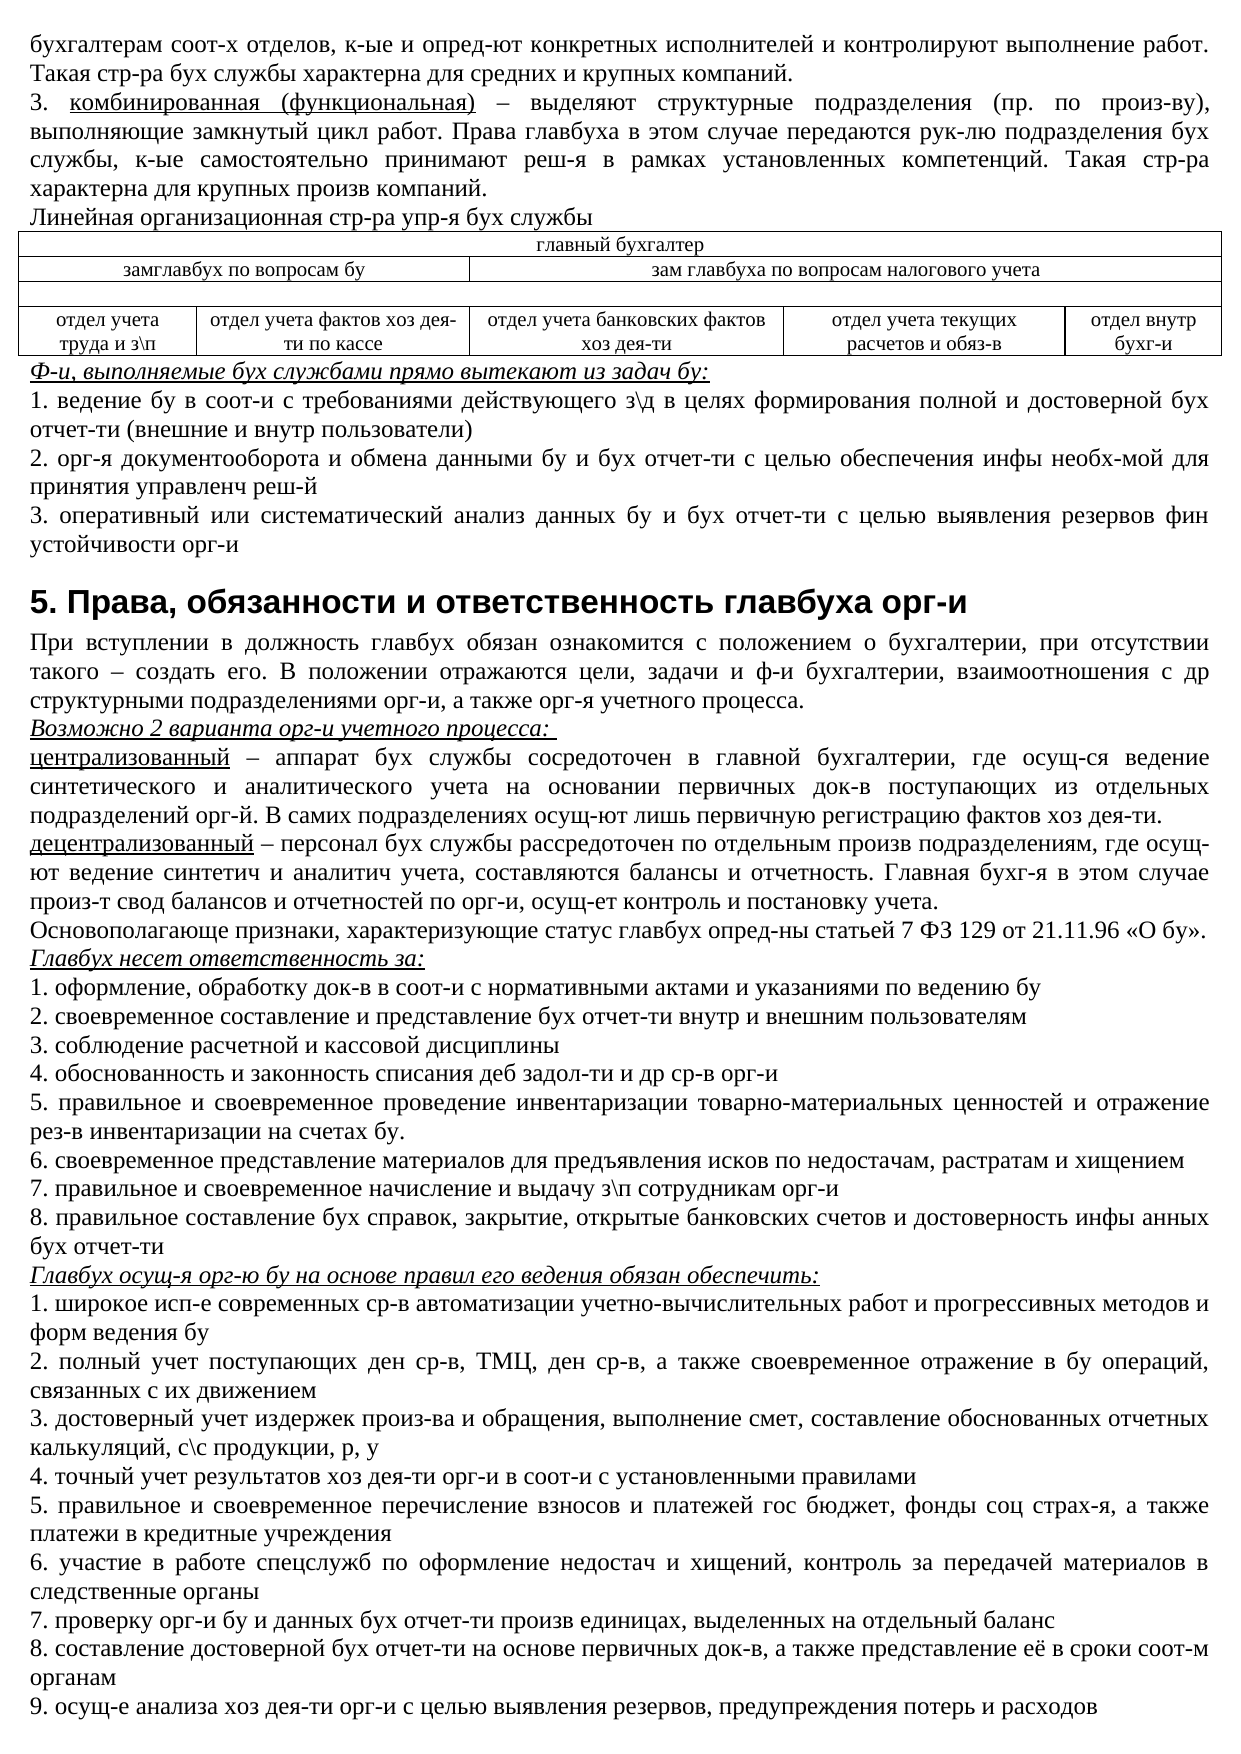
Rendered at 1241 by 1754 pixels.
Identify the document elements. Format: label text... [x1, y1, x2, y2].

table_cell отдел учета банковских фактов хоз дея-ти [470, 307, 783, 355]
table_cell отдел учета текущих расчетов и обяз-в [784, 307, 1064, 355]
table_cell отдел учета фактов хоз дея-ти по кассе [197, 307, 469, 355]
table_cell зам главбуха по вопросам налогового учета [470, 257, 1221, 281]
text 3. соблюдение расчетной и кассовой дисциплины [29, 1030, 1211, 1058]
table_header главный бухгалтер [19, 232, 1221, 256]
text 4. обоснованность и законность списания деб задол-ти и др ср-в орг-и [29, 1058, 1211, 1087]
text 5. правильное и своевременное проведение инвентаризации товарно-материальных ценностей и отражение рез-в инвентаризации на счетах бу. [29, 1087, 1211, 1145]
text 2. орг-я документооборота и обмена данными бу и бух отчет-ти с целью обеспечения инфы необх-мой для принятия управленч реш-й [29, 443, 1211, 500]
text 6. своевременное представление материалов для предъявления исков по недостачам, растратам и хищением [29, 1145, 1211, 1173]
text децентрализованный – персонал бух службы рассредоточен по отдельным произв подразделениям, где осущ-ют ведение синтетич и аналитич учета, составляются балансы и отчетность. Главная бухг-я в этом случае произ-т свод балансов и отчетностей по орг-и, осущ-ет контроль и постановку учета. [29, 828, 1211, 915]
text 7. правильное и своевременное начисление и выдачу з\п сотрудникам орг-и [29, 1173, 1211, 1202]
text Основополагающе признаки, характеризующие статус главбух опред-ны статьей 7 ФЗ 129 от 21.11.96 «О бу». [29, 915, 1211, 943]
text централизованный – аппарат бух службы сосредоточен в главной бухгалтерии, где осущ-ся ведение синтетического и аналитического учета на основании первичных док-в поступающих из отдельных подразделений орг-й. В самих подразделениях осущ-ют лишь первичную регистрацию фактов хоз дея-ти. [29, 742, 1211, 828]
text Возможно 2 варианта орг-и учетного процесса: [29, 713, 1211, 742]
text 1. ведение бу в соот-и с требованиями действующего з\д в целях формирования полной и достоверной бух отчет-ти (внешние и внутр пользователи) [29, 385, 1211, 443]
text 2. полный учет поступающих ден ср-в, ТМЦ, ден ср-в, а также своевременное отражение в бу операций, связанных с их движением [29, 1346, 1211, 1403]
text 4. точный учет результатов хоз дея-ти орг-и в соот-и с установленными правилами [29, 1461, 1211, 1490]
text 1. оформление, обработку док-в в соот-и с нормативными актами и указаниями по ведению бу [29, 972, 1211, 1001]
text Главбух несет ответственность за: [29, 943, 1211, 972]
text 3. оперативный или систематический анализ данных бу и бух отчет-ти с целью выявления резервов фин устойчивости орг-и [29, 500, 1211, 558]
text 5. правильное и своевременное перечисление взносов и платежей гос бюджет, фонды соц страх-я, а также платежи в кредитные учреждения [29, 1490, 1211, 1547]
table_cell замглавбух по вопросам бу [19, 257, 469, 281]
text При вступлении в должность главбух обязан ознакомится с положением о бухгалтерии, при отсутствии такого – создать его. В положении отражаются цели, задачи и ф-и бухгалтерии, взаимоотношения с др структурными подразделениями орг-и, а также орг-я учетного процесса. [29, 627, 1211, 713]
text 8. правильное составление бух справок, закрытие, открытые банковских счетов и достоверность инфы анных бух отчет-ти [29, 1202, 1211, 1260]
text 6. участие в работе спецслужб по оформление недостач и хищений, контроль за передачей материалов в следственные органы [29, 1547, 1211, 1605]
subtitle 5. Права, обязанности и ответственность главбуха орг-и [29, 583, 1211, 621]
text Главбух осущ-я орг-ю бу на основе правил его ведения обязан обеспечить: [29, 1260, 1211, 1288]
text 9. осущ-е анализа хоз дея-ти орг-и с целью выявления резервов, предупреждения потерь и расходов [29, 1691, 1211, 1720]
text 8. составление достоверной бух отчет-ти на основе первичных док-в, а также представление её в сроки соот-м органам [29, 1633, 1211, 1691]
table_cell отдел внутр бухг-и [1066, 307, 1221, 355]
text 3. комбинированная (функциональная) – выделяют структурные подразделения (пр. по произ-ву), выполняющие замкнутый цикл работ. Права главбуха в этом случае передаются рук-лю подразделения бух службы, к-ые самостоятельно принимают реш-я в рамках установленных компетенций. Такая стр-ра характерна для крупных произв компаний. [29, 87, 1211, 202]
table_cell отдел учета труда и з\п [19, 307, 196, 355]
text 2. своевременное составление и представление бух отчет-ти внутр и внешним пользователям [29, 1001, 1211, 1030]
text 7. проверку орг-и бу и данных бух отчет-ти произв единицах, выделенных на отдельный баланс [29, 1605, 1211, 1633]
text 3. достоверный учет издержек произ-ва и обращения, выполнение смет, составление обоснованных отчетных калькуляций, с\с продукции, р, у [29, 1403, 1211, 1461]
table_cell [19, 282, 1221, 306]
text 1. широкое исп-е современных ср-в автоматизации учетно-вычислительных работ и прогрессивных методов и форм ведения бу [29, 1288, 1211, 1346]
text Ф-и, выполняемые бух службами прямо вытекают из задач бу: [29, 356, 1211, 385]
text Линейная организационная стр-ра упр-я бух службы [29, 202, 1211, 231]
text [29, 29, 1211, 87]
